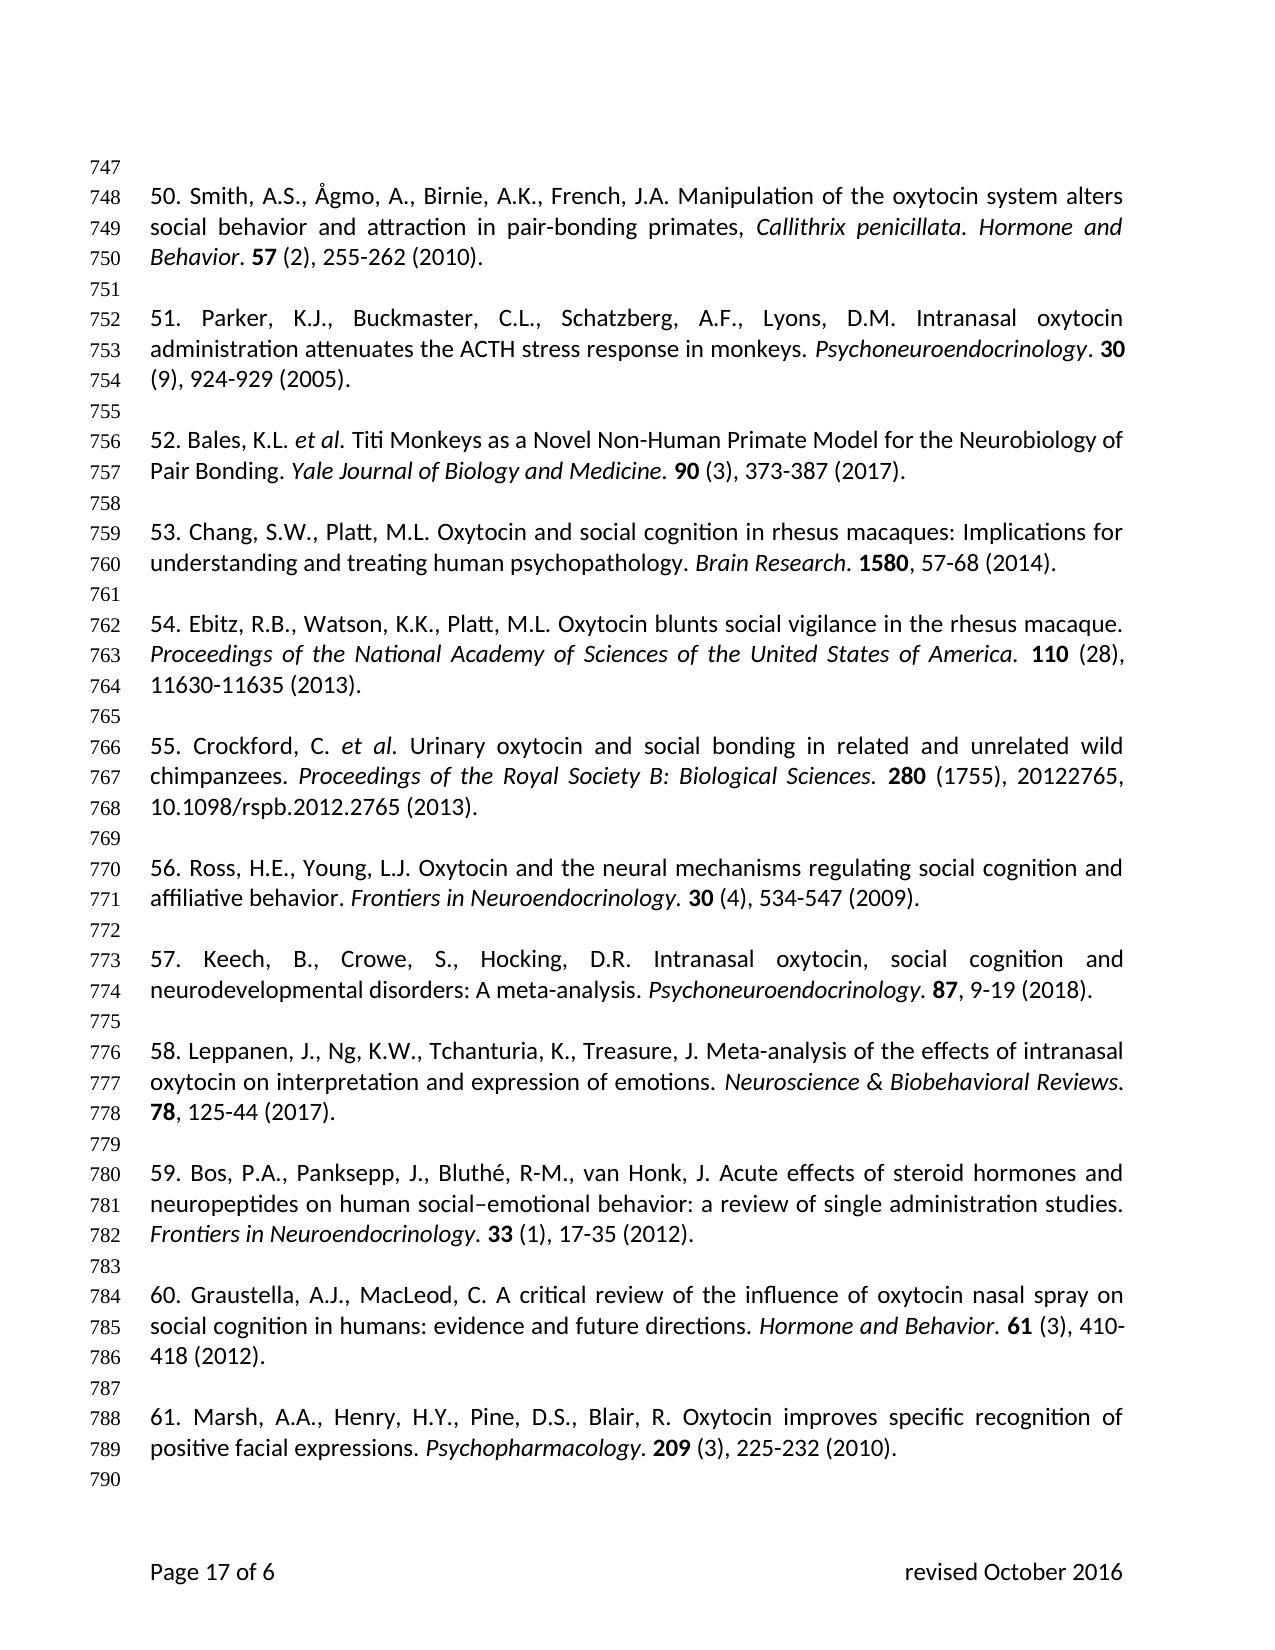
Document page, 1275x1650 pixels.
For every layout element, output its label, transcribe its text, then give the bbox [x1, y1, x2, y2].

text 51. Parker, K.J., Buckmaster, C.L., Schatzberg, A.F., Lyons, D.M. Intranasal oxytocin administration attenuates the ACTH stress response in monkeys. Psychoneuroendocrinology. 30 (9), 924-929 (2005). [150, 303, 1125, 394]
text 58. Leppanen, J., Ng, K.W., Tchanturia, K., Treasure, J. Meta-analysis of the effects of intranasal oxytocin on interpretation and expression of emotions. Neuroscience & Biobehavioral Reviews. 78, 125-44 (2017). [150, 1035, 1125, 1127]
text 61. Marsh, A.A., Henry, H.Y., Pine, D.S., Blair, R. Oxytocin improves specific recognition of positive facial expressions. Psychopharmacology. 209 (3), 225-232 (2010). [150, 1401, 1125, 1462]
text 50. Smith, A.S., Ågmo, A., Birnie, A.K., French, J.A. Manipulation of the oxytocin system alters social behavior and attraction in pair-bonding primates, Callithrix penicillata. Hormone and Behavior. 57 (2), 255-262 (2010). [150, 181, 1125, 272]
text 56. Ross, H.E., Young, L.J. Oxytocin and the neural mechanisms regulating social cognition and affiliative behavior. Frontiers in Neuroendocrinology. 30 (4), 534-547 (2009). [150, 852, 1125, 913]
text 60. Graustella, A.J., MacLeod, C. A critical review of the influence of oxytocin nasal spray on social cognition in humans: evidence and future directions. Hormone and Behavior. 61 (3), 410-418 (2012). [150, 1279, 1125, 1371]
text 57. Keech, B., Crowe, S., Hocking, D.R. Intranasal oxytocin, social cognition and neurodevelopmental disorders: A meta-analysis. Psychoneuroendocrinology. 87, 9-19 (2018). [150, 943, 1125, 1004]
text 55. Crockford, C. et al. Urinary oxytocin and social bonding in related and unrelated wild chimpanzees. Proceedings of the Royal Society B: Biological Sciences. 280 (1755), 20122765, 10.1098/rspb.2012.2765 (2013). [150, 730, 1125, 821]
text 52. Bales, K.L. et al. Titi Monkeys as a Novel Non-Human Primate Model for the Neurobiology of Pair Bonding. Yale Journal of Biology and Medicine. 90 (3), 373-387 (2017). [150, 425, 1125, 486]
text 54. Ebitz, R.B., Watson, K.K., Platt, M.L. Oxytocin blunts social vigilance in the rhesus macaque. Proceedings of the National Academy of Sciences of the United States of America. 110 (28), 11630-11635 (2013). [150, 608, 1125, 699]
text 59. Bos, P.A., Panksepp, J., Bluthé, R-M., van Honk, J. Acute effects of steroid hormones and neuropeptides on human social–emotional behavior: a review of single administration studies. Frontiers in Neuroendocrinology. 33 (1), 17-35 (2012). [150, 1157, 1125, 1249]
text 53. Chang, S.W., Platt, M.L. Oxytocin and social cognition in rhesus macaques: Implications for understanding and treating human psychopathology. Brain Research. 1580, 57-68 (2014). [150, 516, 1125, 577]
